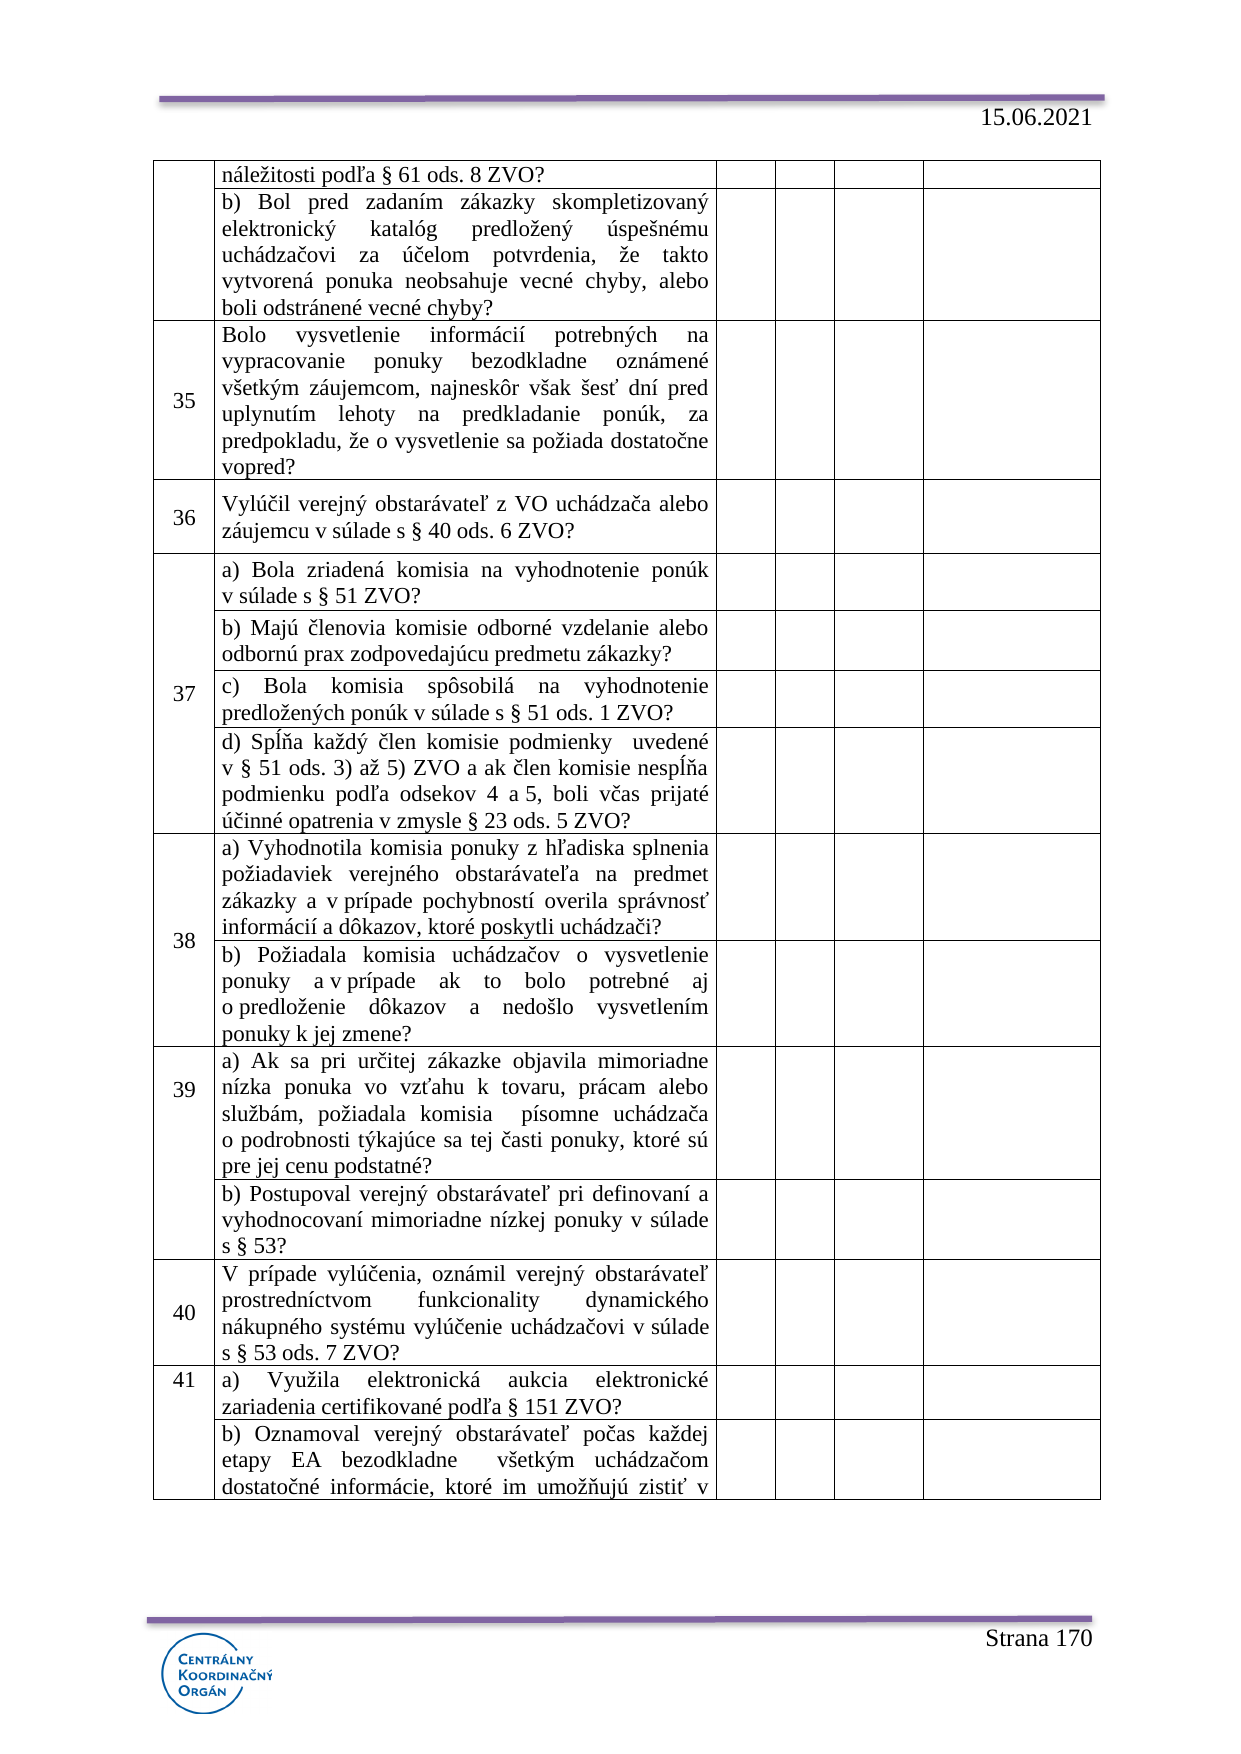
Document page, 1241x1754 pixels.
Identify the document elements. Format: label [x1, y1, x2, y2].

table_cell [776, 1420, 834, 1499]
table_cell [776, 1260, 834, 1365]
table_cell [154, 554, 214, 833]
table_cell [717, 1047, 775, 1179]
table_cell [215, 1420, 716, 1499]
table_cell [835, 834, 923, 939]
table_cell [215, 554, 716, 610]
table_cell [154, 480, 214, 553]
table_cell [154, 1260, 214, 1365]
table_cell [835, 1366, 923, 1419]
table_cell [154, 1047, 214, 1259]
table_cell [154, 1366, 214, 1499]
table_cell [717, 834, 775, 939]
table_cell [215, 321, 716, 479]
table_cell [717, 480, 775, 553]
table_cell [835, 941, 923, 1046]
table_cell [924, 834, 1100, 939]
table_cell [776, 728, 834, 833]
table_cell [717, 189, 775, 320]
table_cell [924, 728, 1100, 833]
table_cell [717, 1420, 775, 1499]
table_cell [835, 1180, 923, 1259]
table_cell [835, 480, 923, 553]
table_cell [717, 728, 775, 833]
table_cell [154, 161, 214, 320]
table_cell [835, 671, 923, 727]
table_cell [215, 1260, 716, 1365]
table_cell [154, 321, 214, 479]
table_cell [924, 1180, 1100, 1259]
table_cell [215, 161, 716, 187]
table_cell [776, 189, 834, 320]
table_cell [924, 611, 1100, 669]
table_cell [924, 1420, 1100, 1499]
picture [159, 1631, 272, 1713]
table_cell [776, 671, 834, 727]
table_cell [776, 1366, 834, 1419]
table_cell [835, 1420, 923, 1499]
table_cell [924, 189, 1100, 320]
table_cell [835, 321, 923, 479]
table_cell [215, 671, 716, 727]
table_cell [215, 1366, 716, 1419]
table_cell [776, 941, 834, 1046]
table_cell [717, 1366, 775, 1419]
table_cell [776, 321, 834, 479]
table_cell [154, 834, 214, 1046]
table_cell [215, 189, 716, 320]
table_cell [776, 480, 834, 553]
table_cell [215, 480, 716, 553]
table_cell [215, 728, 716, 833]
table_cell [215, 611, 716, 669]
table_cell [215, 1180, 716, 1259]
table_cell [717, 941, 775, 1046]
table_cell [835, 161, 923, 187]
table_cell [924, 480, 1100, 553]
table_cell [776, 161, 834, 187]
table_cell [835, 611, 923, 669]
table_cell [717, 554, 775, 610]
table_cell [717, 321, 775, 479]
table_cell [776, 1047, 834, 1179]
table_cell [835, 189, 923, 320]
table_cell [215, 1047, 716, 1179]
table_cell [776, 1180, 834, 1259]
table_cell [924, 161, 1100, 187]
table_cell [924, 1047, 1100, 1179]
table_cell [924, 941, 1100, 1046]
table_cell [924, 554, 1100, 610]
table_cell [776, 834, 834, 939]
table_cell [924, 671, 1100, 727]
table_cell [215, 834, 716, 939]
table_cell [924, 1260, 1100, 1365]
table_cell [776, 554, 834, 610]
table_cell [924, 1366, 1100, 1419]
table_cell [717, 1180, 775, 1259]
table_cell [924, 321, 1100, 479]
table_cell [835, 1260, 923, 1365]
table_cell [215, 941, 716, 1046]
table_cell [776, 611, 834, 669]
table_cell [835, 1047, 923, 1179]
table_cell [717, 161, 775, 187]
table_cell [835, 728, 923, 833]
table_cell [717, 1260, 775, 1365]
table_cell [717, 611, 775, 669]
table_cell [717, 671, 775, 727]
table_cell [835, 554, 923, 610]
